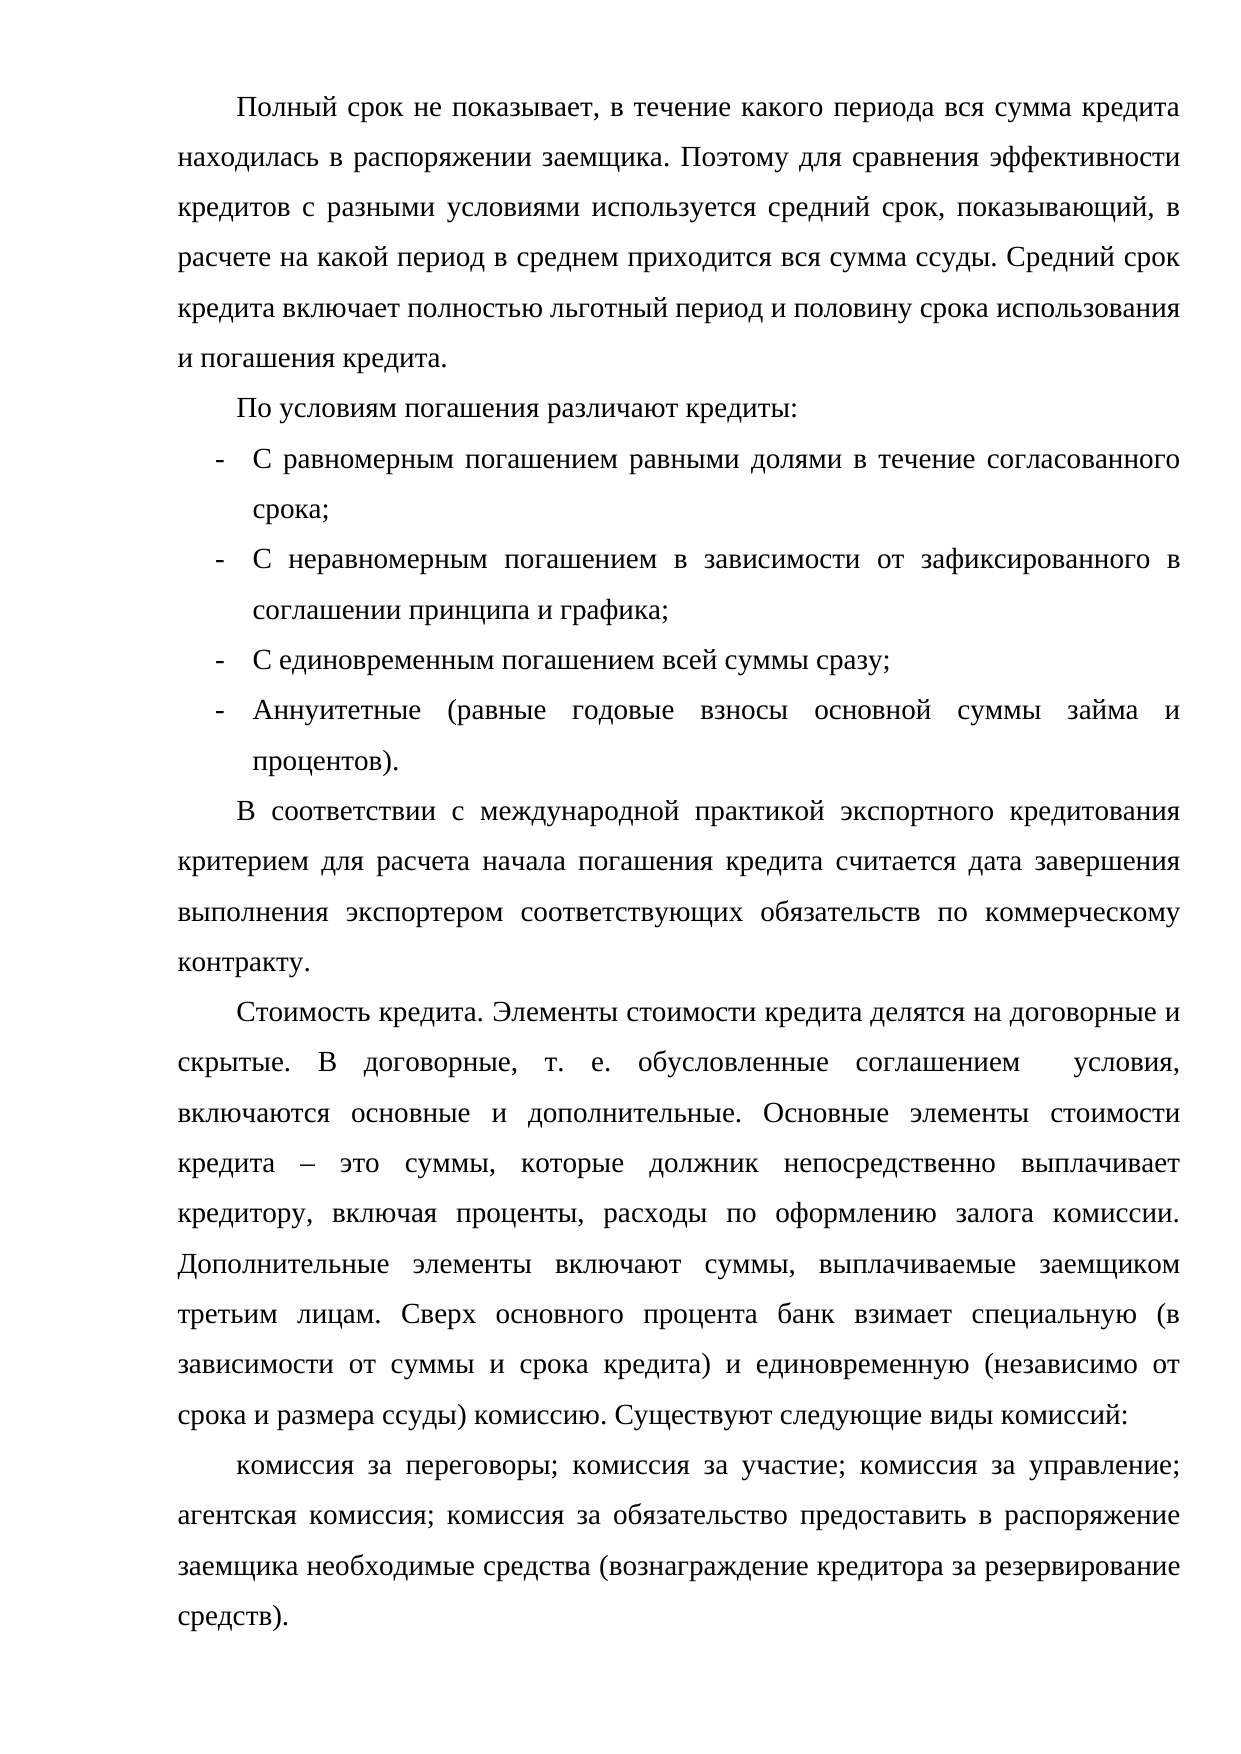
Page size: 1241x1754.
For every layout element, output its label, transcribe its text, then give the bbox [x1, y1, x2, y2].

list С единовременным погашением всей суммы сразу; [215, 642, 1181, 676]
text Стоимость кредита. Элементы стоимости кредита делятся на договорные и скрытые. В договорные, т. е. обусловленные соглашением условия, включаются основные и дополнительные. Основные элементы стоимости кредита – это суммы, которые должник непосредственно выплачивает кредитору, включая проценты, расходы по оформлению залога комиссии. Дополнительные элементы включают суммы, выплачиваемые заемщиком третьим лицам. Сверх основного процента банк взимает специальную (в зависимости от суммы и срока кредита) и единовременную (независимо от срока и размера ссуды) комиссию. Существуют следующие виды комиссий: [177, 994, 1181, 1430]
text Полный срок не показывает, в течение какого периода вся сумма кредита находилась в распоряжении заемщика. Поэтому для сравнения эффективности кредитов с разными условиями используется средний срок, показывающий, в расчете на какой период в среднем приходится вся сумма ссуды. Средний срок кредита включает полностью льготный период и половину срока использования и погашения кредита. [177, 89, 1181, 374]
text По условиям погашения различают кредиты: [177, 391, 1181, 424]
text В соответствии с международной практикой экспортного кредитования критерием для расчета начала погашения кредита считается дата завершения выполнения экспортером соответствующих обязательств по коммерческому контракту. [177, 793, 1181, 977]
text комиссия за переговоры; комиссия за участие; комиссия за управление; агентская комиссия; комиссия за обязательство предоставить в распоряжение заемщика необходимые средства (вознаграждение кредитора за резервирование средств). [177, 1447, 1181, 1632]
list С равномерным погашением равными долями в течение согласованного срока; [215, 441, 1181, 525]
list Аннуитетные (равные годовые взносы основной суммы займа и процентов). [215, 692, 1181, 776]
list С неравномерным погашением в зависимости от зафиксированного в соглашении принципа и графика; [215, 541, 1181, 625]
